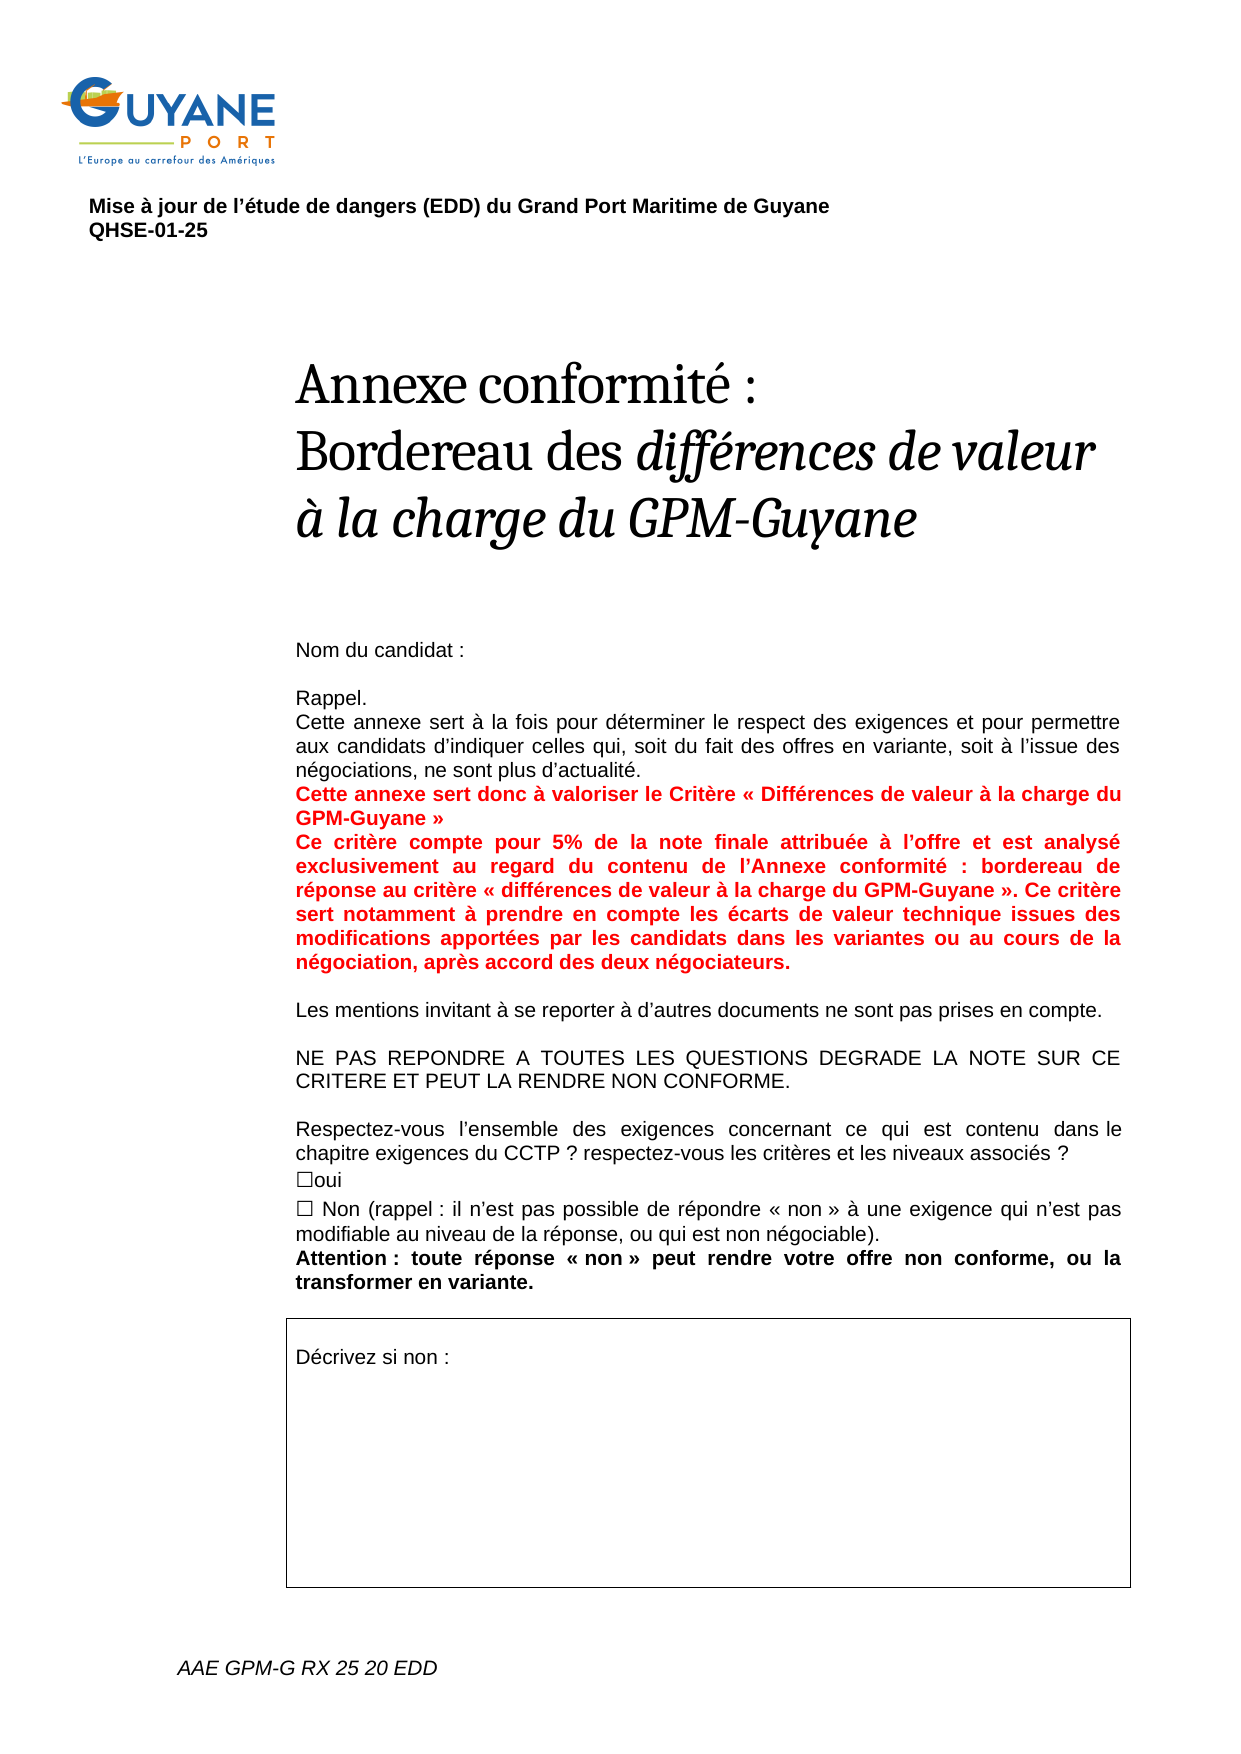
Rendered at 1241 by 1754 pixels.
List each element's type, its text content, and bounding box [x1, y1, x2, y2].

text Respectez-vous l’ensemble des exigences concernant ce qui est contenu dans le chapitre exigences du CCTP ? respectez-vous les critères et les niveaux associés ? [295, 1117, 1122, 1165]
text oui [295, 1165, 1122, 1194]
text Cette annexe sert donc à valoriser le Critère « Différences de valeur à la charge du GPM-Guyane » [295, 782, 1122, 830]
text Les mentions invitant à se reporter à d’autres documents ne sont pas prises en compte. [295, 997, 1122, 1021]
text Cette annexe sert à la fois pour déterminer le respect des exigences et pour permettre aux candidats d’indiquer celles qui, soit du fait des offres en variante, soit à l’issue des négociations, ne sont plus d’actualité. [295, 710, 1122, 782]
text Non (rappel : il n’est pas possible de répondre « non » à une exigence qui n’est pas modifiable au niveau de la réponse, ou qui est non négociable). [295, 1194, 1122, 1246]
text Nom du candidat : [295, 638, 1122, 662]
text Rappel. [295, 686, 1122, 710]
picture [55, 77, 281, 167]
title Annexe conformité : [295, 351, 1122, 418]
text Attention : toute réponse « non » peut rendre votre offre non conforme, ou la transformer en variante. [295, 1246, 1122, 1294]
text NE PAS REPONDRE A TOUTES LES QUESTIONS DEGRADE LA NOTE SUR CE CRITERE ET PEUT LA RENDRE NON CONFORME. [295, 1045, 1122, 1093]
text Ce critère compte pour 5% de la note finale attribuée à l’offre et est analysé exclusivement au regard du contenu de l’Annexe conformité : bordereau de réponse au critère « différences de valeur à la charge du GPM-Guyane ». Ce critère sert notamment à prendre en compte les écarts de valeur technique issues des modifications apportées par les candidats dans les variantes ou au cours de la négociation, après accord des deux négociateurs. [295, 830, 1122, 973]
title Bordereau des différences de valeur à la charge du GPM-Guyane [295, 418, 1122, 552]
text Décrivez si non : [295, 1345, 1122, 1369]
